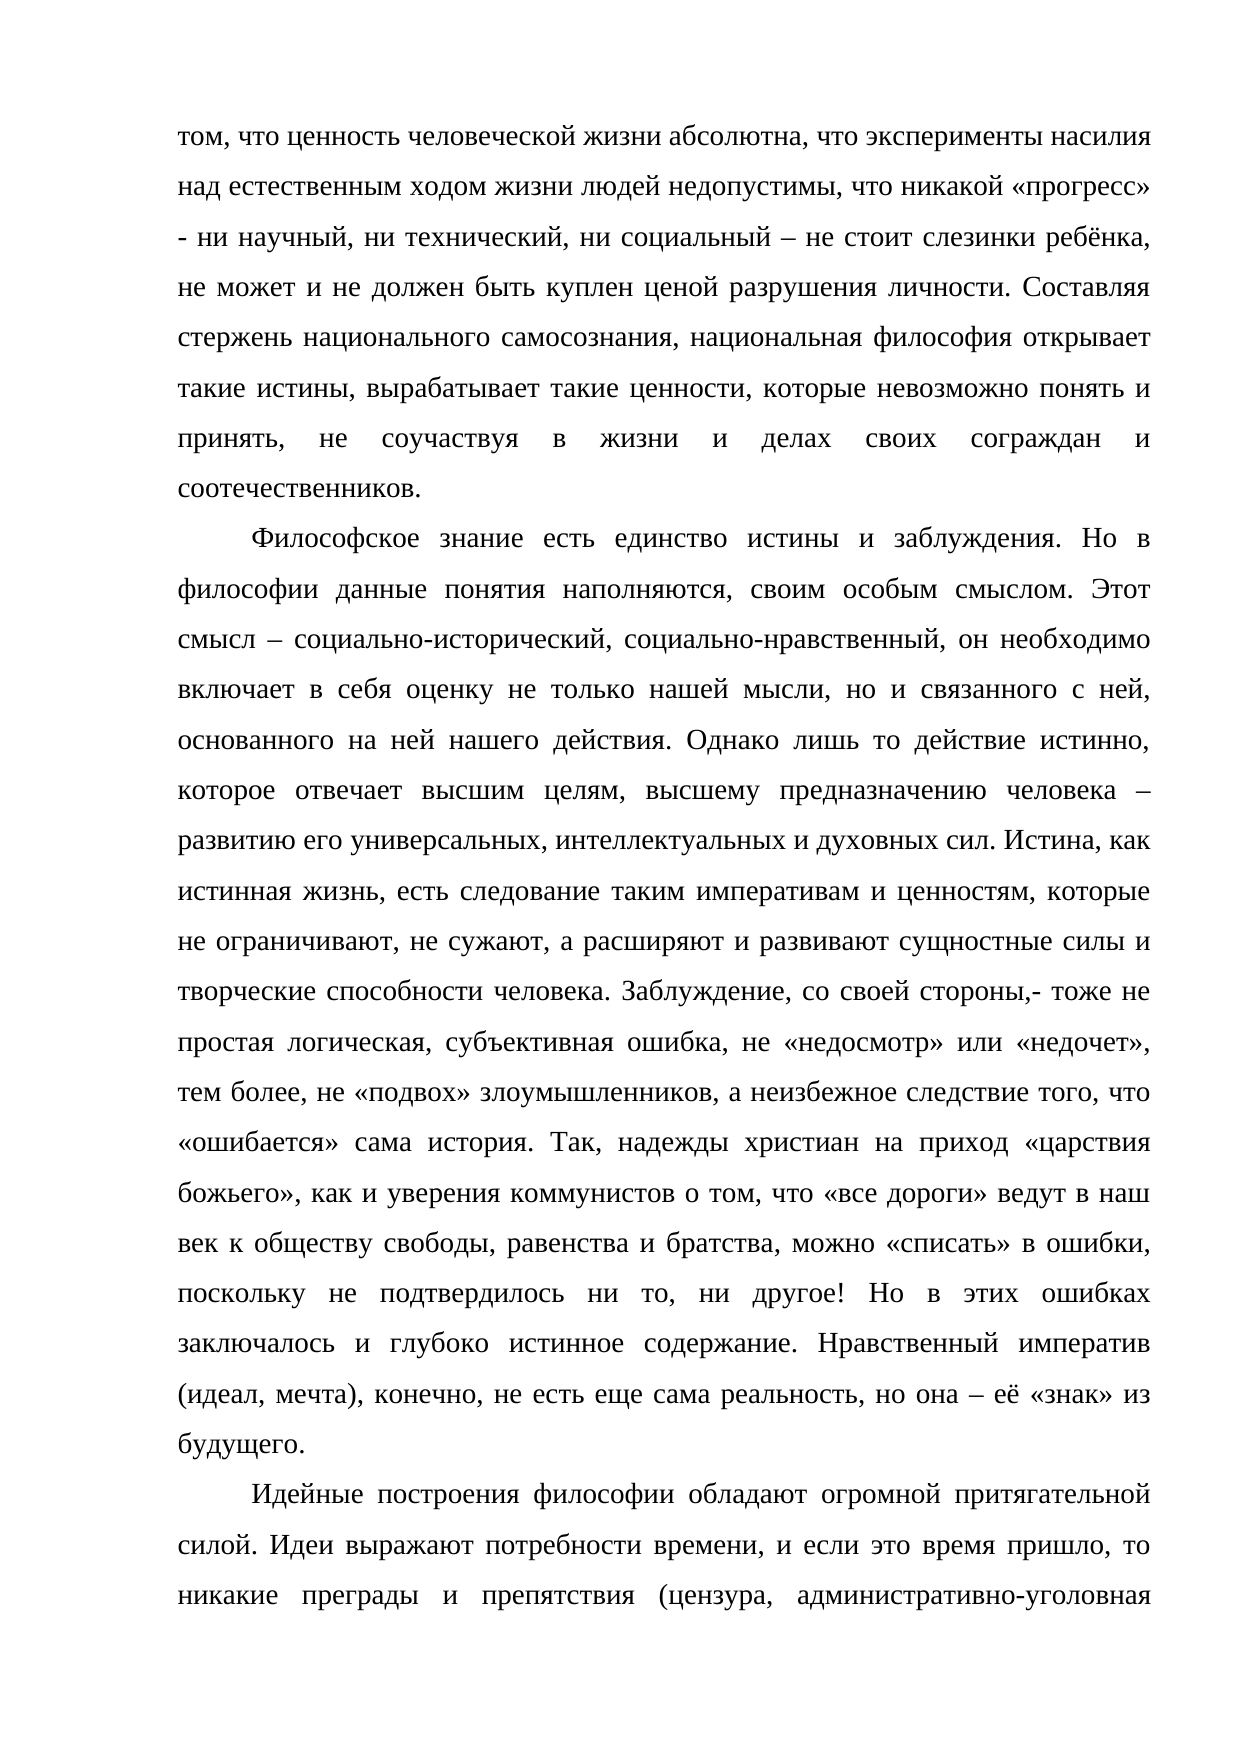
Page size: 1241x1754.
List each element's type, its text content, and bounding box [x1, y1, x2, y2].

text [177, 1477, 1152, 1611]
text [177, 118, 1152, 504]
text Философское знание есть единство истины и заблуждения. Но в философии данные понятия наполняются, своим особым смыслом. Этот смысл – социально-исторический, социально-нравственный, он необходимо включает в себя оценку не только нашей мысли, но и связанного с ней, основанного на ней нашего действия. Однако лишь то действие истинно, которое отвечает высшим целям, высшему предназначению человека – развитию его универсальных, интеллектуальных и духовных сил. Истина, как истинная жизнь, есть следование таким императивам и ценностям, которые не ограничивают, не сужают, а расширяют и развивают сущностные силы и творческие способности человека. Заблуждение, со своей стороны,- тоже не простая логическая, субъективная ошибка, не «недосмотр» или «недочет», тем более, не «подвох» злоумышленников, а неизбежное следствие того, что «ошибается» сама история. Так, надежды христиан на приход «царствия божьего», как и уверения коммунистов о том, что «все дороги» ведут в наш век к обществу свободы, равенства и братства, можно «списать» в ошибки, поскольку не подтвердилось ни то, ни другое! Но в этих ошибках заключалось и глубоко истинное содержание. Нравственный императив (идеал, мечта), конечно, не есть еще сама реальность, но она – её «знак» из будущего. [177, 521, 1152, 1460]
